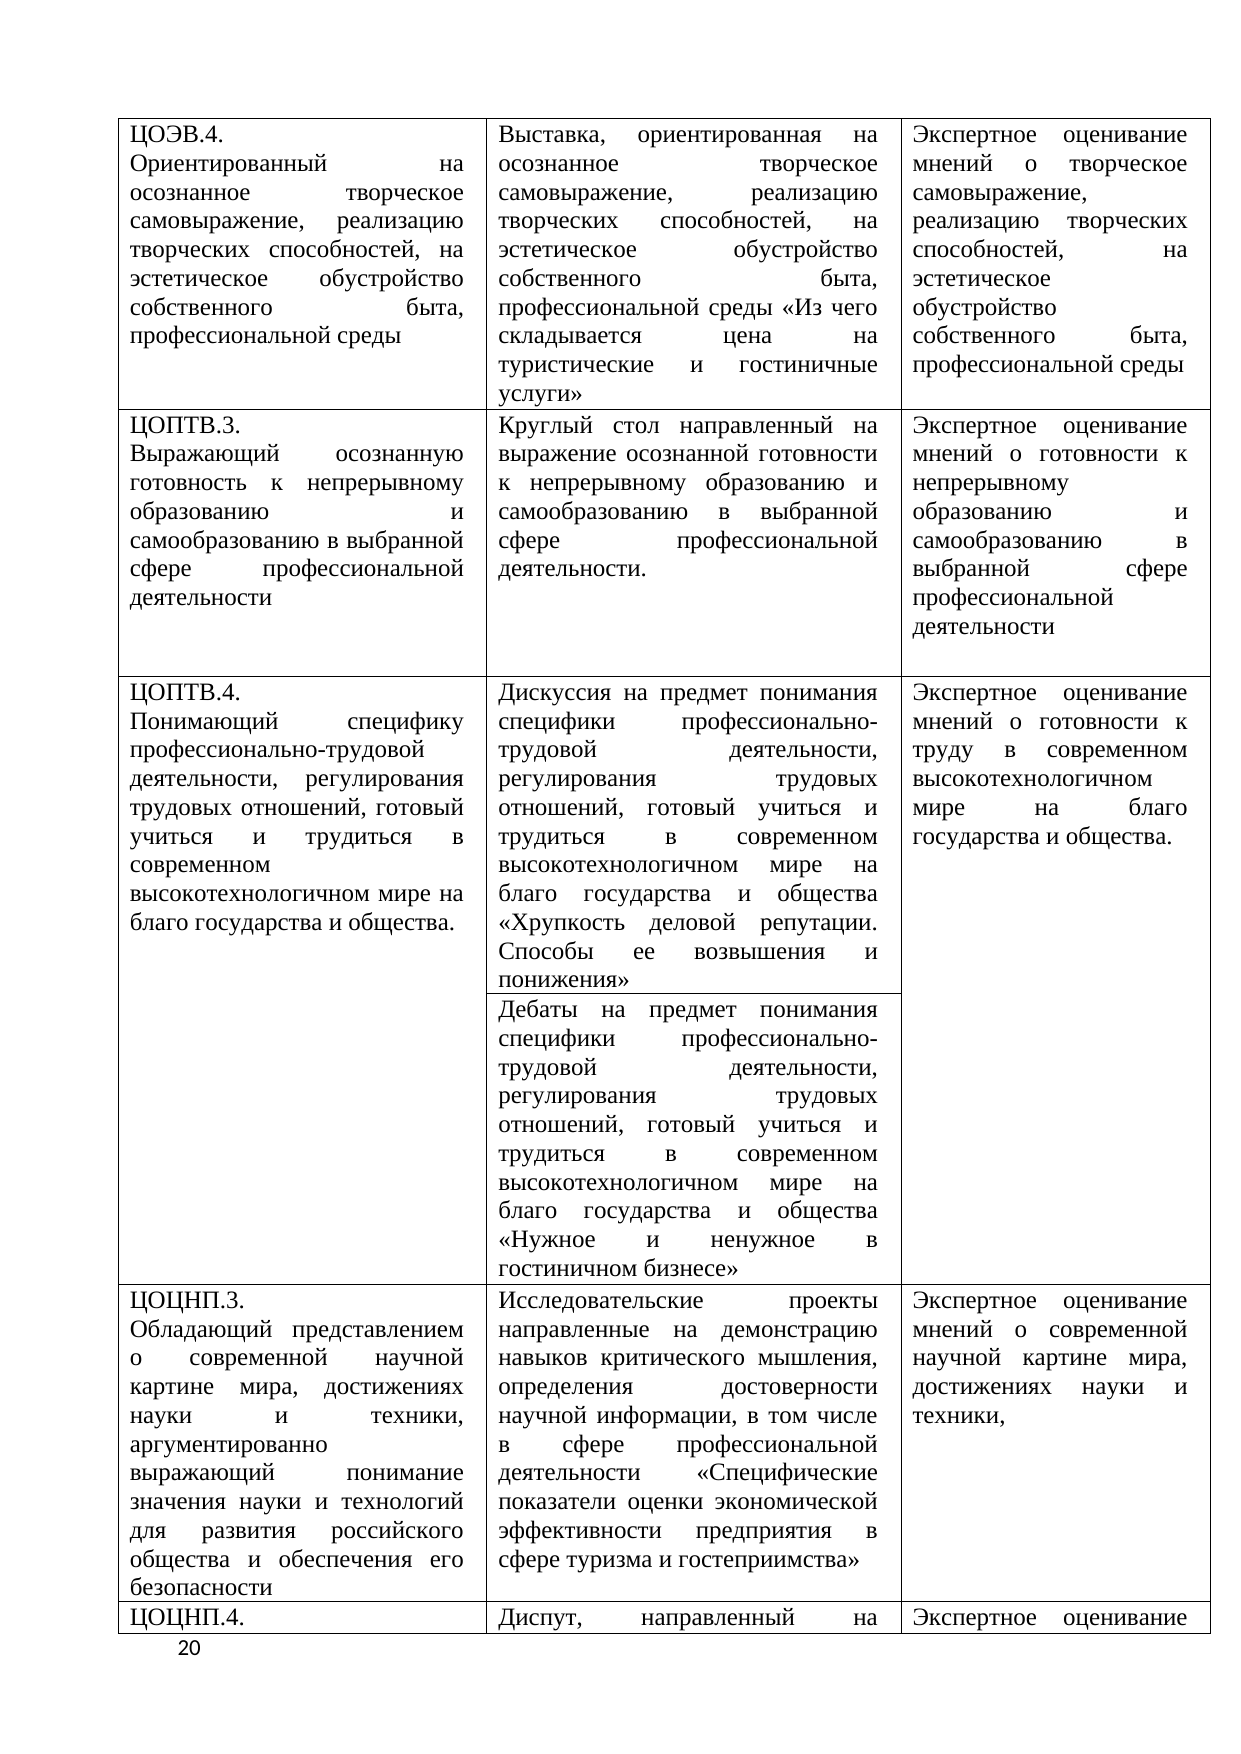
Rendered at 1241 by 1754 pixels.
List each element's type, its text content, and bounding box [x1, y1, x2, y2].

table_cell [902, 1602, 1210, 1632]
table_header Выставка, ориентированная на осознанное творческое самовыражение, реализацию творческих способностей, на эстетическое обустройство собственного быта, профессиональной среды «Из чего складывается цена на туристические и гостиничные услуги» [487, 119, 901, 409]
table_header ЦОЭВ.4. Ориентированный на осознанное творческое самовыражение, реализацию творческих способностей, на эстетическое обустройство собственного быта, профессиональной среды [119, 119, 486, 409]
table_cell Исследовательские проекты направленные на демонстрацию навыков критического мышления, определения достоверности научной информации, в том числе в сфере профессиональной деятельности «Специфические показатели оценки экономической эффективности предприятия в сфере туризма и гостеприимства» [487, 1285, 901, 1601]
table_cell Круглый стол направленный на выражение осознанной готовности к непрерывному образованию и самообразованию в выбранной сфере профессиональной деятельности. [487, 410, 901, 676]
table_cell Дебаты на предмет понимания специфики профессионально-трудовой деятельности, регулирования трудовых отношений, готовый учиться и трудиться в современном высокотехнологичном мире на благо государства и общества «Нужное и ненужное в гостиничном бизнесе» [487, 994, 901, 1284]
table_cell ЦОПТВ.4. Понимающий специфику профессионально-трудовой деятельности, регулирования трудовых отношений, готовый учиться и трудиться в современном высокотехнологичном мире на благо государства и общества. [119, 677, 486, 1284]
table_cell ЦОПТВ.3. Выражающий осознанную готовность к непрерывному образованию и самообразованию в выбранной сфере профессиональной деятельности [119, 410, 486, 676]
table_cell Экспертное оценивание мнений о современной научной картине мира, достижениях науки и техники, [902, 1285, 1210, 1601]
table_header Экспертное оценивание мнений о творческое самовыражение, реализацию творческих способностей, на эстетическое обустройство собственного быта, профессиональной среды [902, 119, 1210, 409]
table_cell ЦОЦНП.3. Обладающий представлением о современной научной картине мира, достижениях науки и техники, аргументированно выражающий понимание значения науки и технологий для развития российского общества и обеспечения его безопасности [119, 1285, 486, 1601]
table_cell Дискуссия на предмет понимания специфики профессионально-трудовой деятельности, регулирования трудовых отношений, готовый учиться и трудиться в современном высокотехнологичном мире на благо государства и общества «Хрупкость деловой репутации. Способы ее возвышения и понижения» [487, 677, 901, 993]
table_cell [119, 1602, 486, 1632]
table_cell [487, 1602, 901, 1632]
table_cell Экспертное оценивание мнений о готовности к непрерывному образованию и самообразованию в выбранной сфере профессиональной деятельности [902, 410, 1210, 676]
table_cell Экспертное оценивание мнений о готовности к труду в современном высокотехнологичном мире на благо государства и общества. [902, 677, 1210, 1284]
